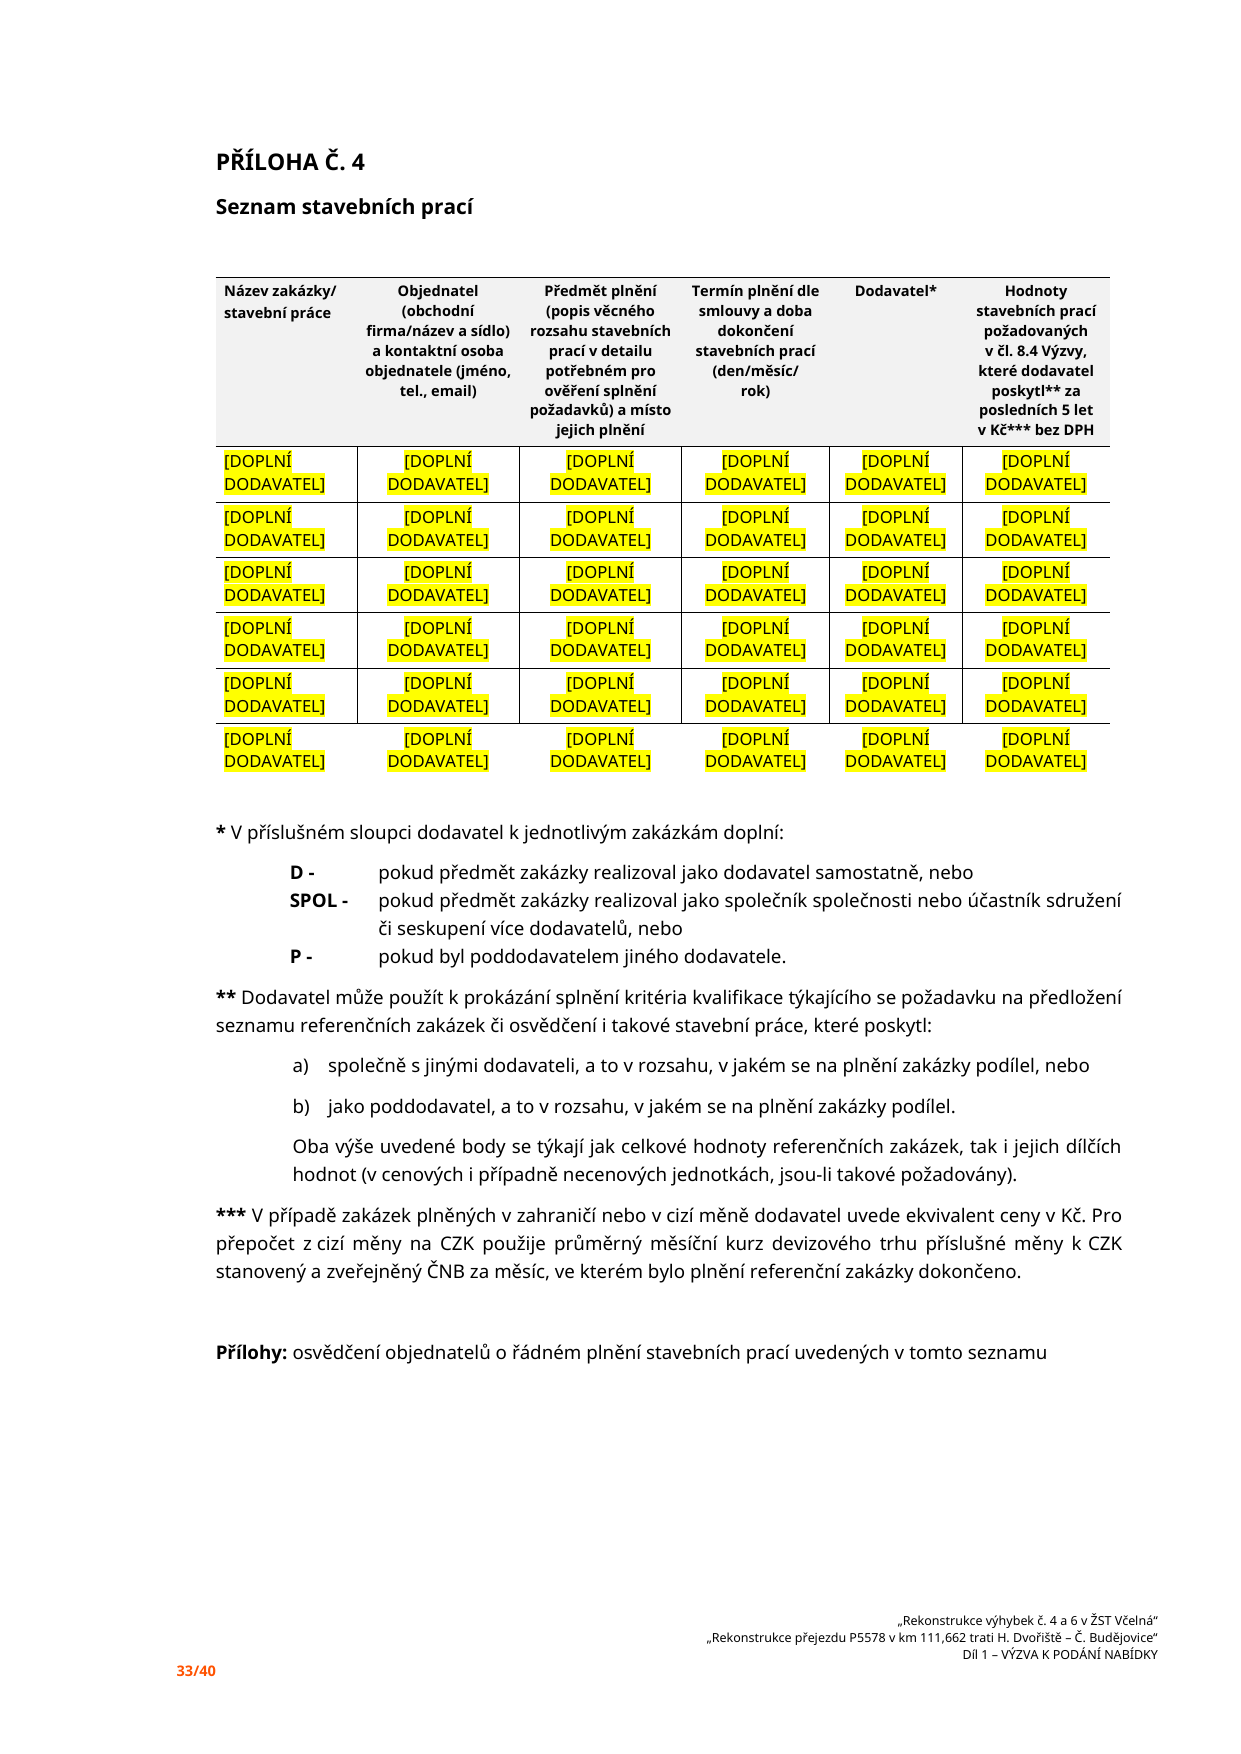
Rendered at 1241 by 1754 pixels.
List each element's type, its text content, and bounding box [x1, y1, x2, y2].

table_header Hodnoty stavebních prací požadovaných v čl. 8.4 Výzvy, které dodavatel poskytl** za posledních 5 let v Kč*** bez DPH [962, 278, 1110, 446]
table_cell [DOPLNÍ DODAVATEL] [358, 503, 519, 557]
text P - pokud byl poddodavatelem jiného dodavatele. [289, 943, 1122, 969]
table_cell [DOPLNÍ DODAVATEL] [963, 503, 1110, 557]
table_cell [DOPLNÍ DODAVATEL] [216, 724, 357, 778]
text ** Dodavatel může použít k prokázání splnění kritéria kvalifikace týkajícího se požadavku na předložení seznamu referenčních zakázek či osvědčení i takové stavební práce, které poskytl: [216, 984, 1122, 1038]
table_header Předmět plnění (popis věcného rozsahu stavebních prací v detailu potřebném pro ověření splnění požadavků) a místo jejich plnění [519, 278, 682, 446]
table_cell [DOPLNÍ DODAVATEL] [520, 613, 681, 668]
table_cell [DOPLNÍ DODAVATEL] [216, 447, 357, 501]
table_cell [DOPLNÍ DODAVATEL] [520, 669, 681, 723]
table_cell [DOPLNÍ DODAVATEL] [216, 669, 357, 723]
table_cell [DOPLNÍ DODAVATEL] [519, 724, 682, 778]
list společně s jinými dodavateli, a to v rozsahu, v jakém se na plnění zakázky podílel, nebo [292, 1053, 1122, 1078]
table_cell [DOPLNÍ DODAVATEL] [682, 669, 829, 723]
table_cell [DOPLNÍ DODAVATEL] [830, 558, 962, 612]
text Přílohy: osvědčení objednatelů o řádném plnění stavebních prací uvedených v tomto seznamu [216, 1339, 1122, 1365]
table_cell [DOPLNÍ DODAVATEL] [216, 503, 357, 557]
table_cell [DOPLNÍ DODAVATEL] [358, 447, 519, 501]
table_cell [DOPLNÍ DODAVATEL] [963, 669, 1110, 723]
table_header Dodavatel* [829, 278, 962, 446]
table_cell [DOPLNÍ DODAVATEL] [682, 558, 829, 612]
text jako poddodavatel, a to v rozsahu, v jakém se na plnění zakázky podílel. [292, 1093, 1122, 1119]
table_cell [DOPLNÍ DODAVATEL] [830, 613, 962, 668]
text Příloha č. 4 [216, 146, 1122, 177]
table_cell [DOPLNÍ DODAVATEL] [682, 503, 829, 557]
table_cell [DOPLNÍ DODAVATEL] [520, 558, 681, 612]
table_cell [DOPLNÍ DODAVATEL] [829, 724, 962, 778]
table_cell [DOPLNÍ DODAVATEL] [962, 724, 1110, 778]
table_cell [DOPLNÍ DODAVATEL] [963, 558, 1110, 612]
table_cell [DOPLNÍ DODAVATEL] [963, 447, 1110, 501]
text *** V případě zakázek plněných v zahraničí nebo v cizí měně dodavatel uvede ekvivalent ceny v Kč. Pro přepočet z cizí měny na CZK použije průměrný měsíční kurz devizového trhu příslušné měny k CZK stanovený a zveřejněný ČNB za měsíc, ve kterém bylo plnění referenční zakázky dokončeno. [216, 1202, 1122, 1284]
table_cell [DOPLNÍ DODAVATEL] [682, 724, 829, 778]
table_cell [DOPLNÍ DODAVATEL] [358, 613, 519, 668]
table_cell [DOPLNÍ DODAVATEL] [357, 724, 519, 778]
table_cell [DOPLNÍ DODAVATEL] [358, 558, 519, 612]
table_cell [DOPLNÍ DODAVATEL] [682, 447, 829, 501]
table_cell [DOPLNÍ DODAVATEL] [358, 669, 519, 723]
text D - pokud předmět zakázky realizoval jako dodavatel samostatně, nebo [289, 859, 1122, 885]
list Oba výše uvedené body se týkají jak celkové hodnoty referenčních zakázek, tak i jejich dílčích hodnot (v cenových i případně necenových jednotkách, jsou-li takové požadovány). [292, 1134, 1122, 1187]
table_cell [DOPLNÍ DODAVATEL] [216, 558, 357, 612]
text Seznam stavebních prací [216, 192, 1122, 221]
text * V příslušném sloupci dodavatel k jednotlivým zakázkám doplní: [216, 819, 1122, 844]
table_cell [DOPLNÍ DODAVATEL] [830, 669, 962, 723]
table_header Termín plnění dle smlouvy a doba dokončení stavebních prací (den/měsíc/ rok) [682, 278, 829, 446]
table_cell [DOPLNÍ DODAVATEL] [830, 447, 962, 501]
table_cell [DOPLNÍ DODAVATEL] [830, 503, 962, 557]
text SPOL - pokud předmět zakázky realizoval jako společník společnosti nebo účastník sdružení či seskupení více dodavatelů, nebo [289, 887, 1122, 941]
table_cell [DOPLNÍ DODAVATEL] [520, 503, 681, 557]
table_header Objednatel (obchodní firma/název a sídlo) a kontaktní osoba objednatele (jméno, tel., email) [357, 278, 519, 446]
table_cell [DOPLNÍ DODAVATEL] [963, 613, 1110, 668]
table_cell [DOPLNÍ DODAVATEL] [216, 613, 357, 668]
table_header Název zakázky/ stavební práce [216, 278, 357, 446]
table_cell [DOPLNÍ DODAVATEL] [682, 613, 829, 668]
table_cell [DOPLNÍ DODAVATEL] [520, 447, 681, 501]
